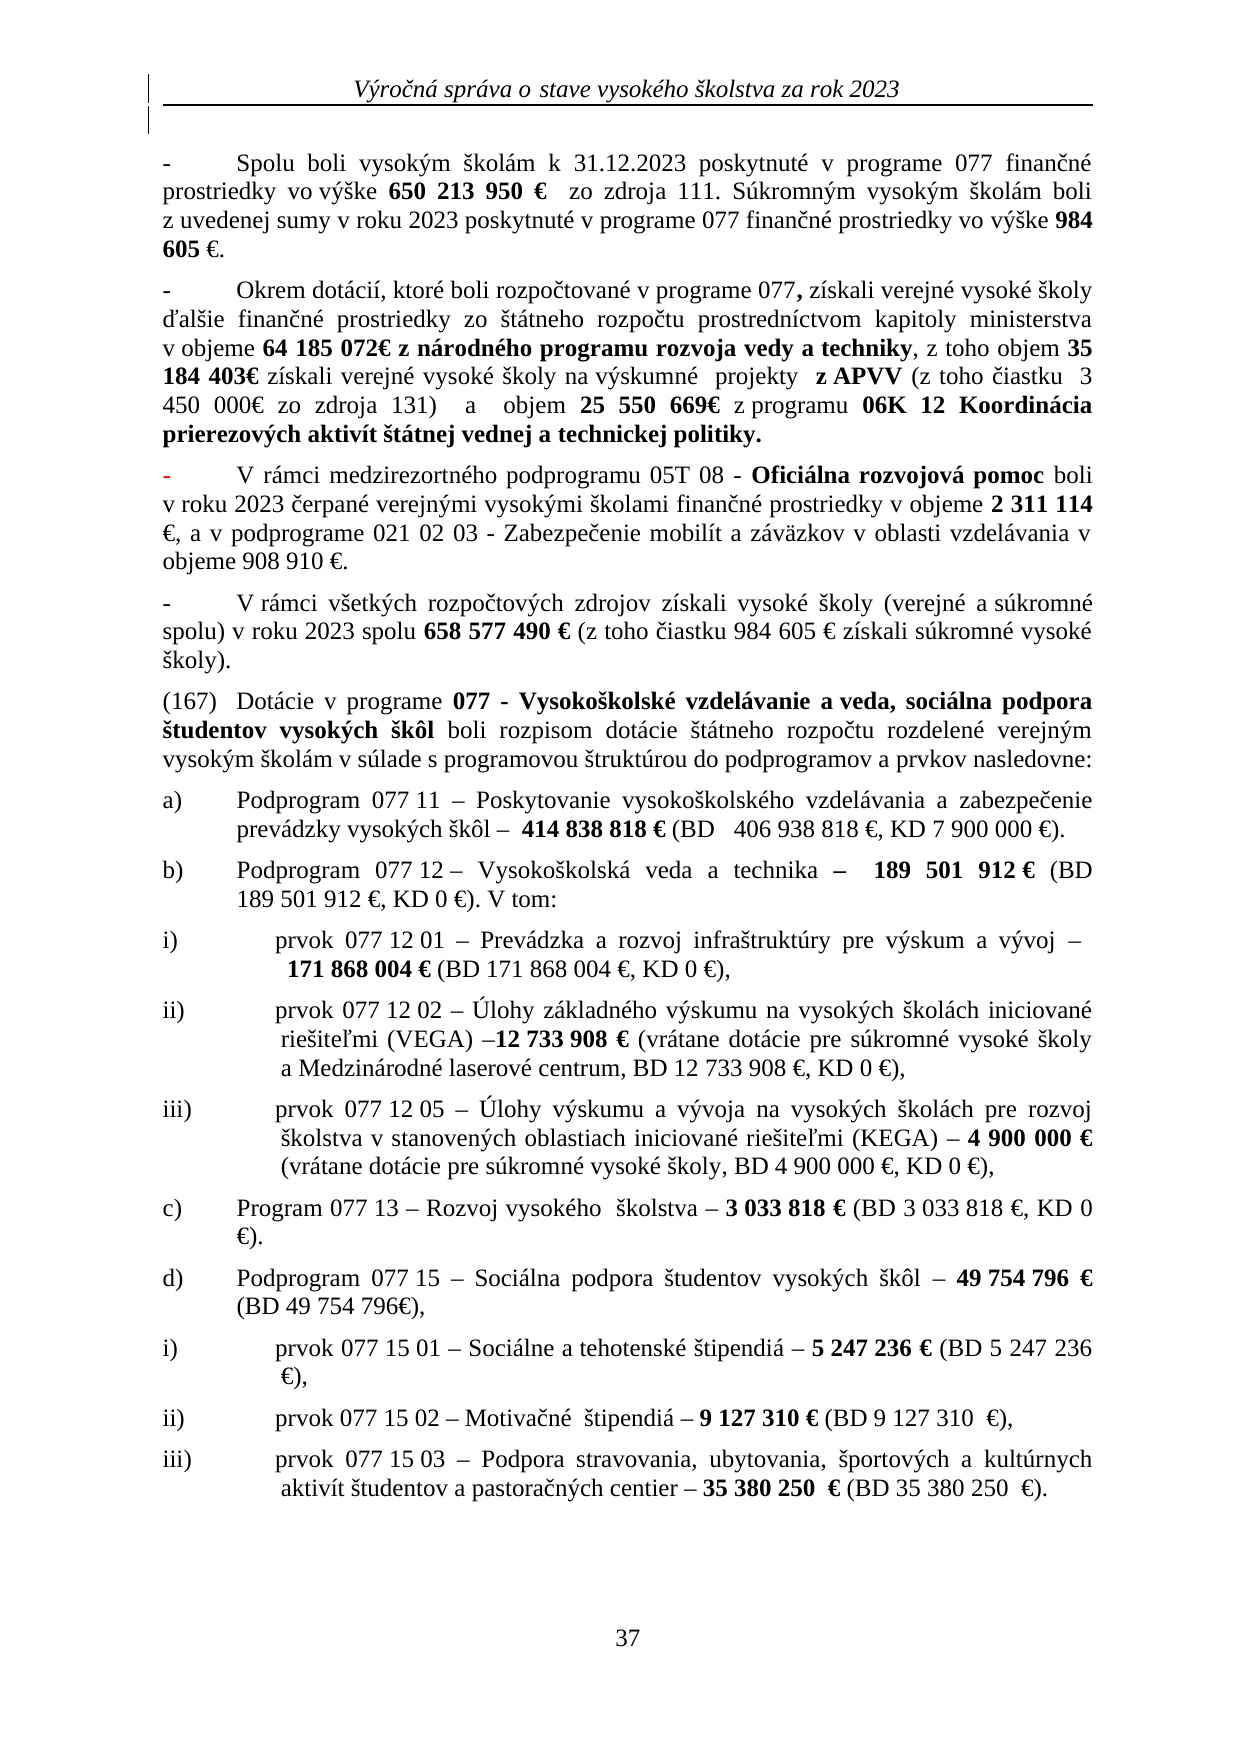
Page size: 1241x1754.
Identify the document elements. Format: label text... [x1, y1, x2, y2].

list prvok 077 15 03 – Podpora stravovania, ubytovania, športových a kultúrnych aktivít študentov a pastoračných centier – 35 380 250 € (BD 35 380 250 €). [162, 1444, 1093, 1501]
list Podprogram 077 11 – Poskytovanie vysokoškolského vzdelávania a zabezpečenie prevádzky vysokých škôl – 414 838 818 € (BD 406 938 818 €, KD 7 900 000 €). [162, 785, 1093, 843]
list prvok 077 15 02 – Motivačné štipendiá – 9 127 310 € (BD 9 127 310 €), [162, 1403, 1093, 1431]
list prvok 077 15 01 – Sociálne a tehotenské štipendiá – 5 247 236 € (BD 5 247 236 €), [162, 1333, 1093, 1390]
list prvok 077 12 02 – Úlohy základného výskumu na vysokých školách iniciované riešiteľmi (VEGA) –12 733 908 € (vrátane dotácie pre súkromné vysoké školy a Medzinárodné laserové centrum, BD 12 733 908 €, KD 0 €), [162, 995, 1093, 1081]
list V rámci všetkých rozpočtových zdrojov získali vysoké školy (verejné a súkromné spolu) v roku 2023 spolu 658 577 490 € (z toho čiastku 984 605 € získali súkromné vysoké školy). [162, 588, 1093, 674]
list Program 077 13 – Rozvoj vysokého školstva – 3 033 818 € (BD 3 033 818 €, KD 0 €). [162, 1193, 1093, 1250]
list Podprogram 077 12 – Vysokoškolská veda a technika – 189 501 912 € (BD 189 501 912 €, KD 0 €). V tom: [162, 855, 1093, 913]
list V rámci medzirezortného podprogramu 05T 08 - Oficiálna rozvojová pomoc boli v roku 2023 čerpané verejnými vysokými školami finančné prostriedky v objeme 2 311 114 €, a v podprograme 021 02 03 - Zabezpečenie mobilít a záväzkov v oblasti vzdelávania v objeme 908 910 €. [162, 460, 1093, 575]
list Podprogram 077 15 – Sociálna podpora študentov vysokých škôl – 49 754 796 € (BD 49 754 796€), [162, 1263, 1093, 1320]
list prvok 077 12 01 – Prevádzka a rozvoj infraštruktúry pre výskum a vývoj – 171 868 004 € (BD 171 868 004 €, KD 0 €), [162, 925, 1093, 983]
list Okrem dotácií, ktoré boli rozpočtované v programe 077, získali verejné vysoké školy ďalšie finančné prostriedky zo štátneho rozpočtu prostredníctvom kapitoly ministerstva v objeme 64 185 072€ z národného programu rozvoja vedy a techniky, z toho objem 35 184 403€ získali verejné vysoké školy na výskumné projekty z APVV (z toho čiastku 3 450 000€ zo zdroja 131) a objem 25 550 669€ z programu 06K 12 Koordinácia prierezových aktivít štátnej vednej a technickej politiky. [162, 275, 1093, 448]
text Dotácie v programe 077 - Vysokoškolské vzdelávanie a veda, sociálna podpora študentov vysokých škôl boli rozpisom dotácie štátneho rozpočtu rozdelené verejným vysokým školám v súlade s programovou štruktúrou do podprogramov a prvkov nasledovne: [162, 686, 1093, 773]
list Spolu boli vysokým školám k 31.12.2023 poskytnuté v programe 077 finančné prostriedky vo výške 650 213 950 € zo zdroja 111. Súkromným vysokým školám boli z uvedenej sumy v roku 2023 poskytnuté v programe 077 finančné prostriedky vo výške 984 605 €. [162, 148, 1093, 263]
list prvok 077 12 05 – Úlohy výskumu a vývoja na vysokých školách pre rozvoj školstva v stanovených oblastiach iniciované riešiteľmi (KEGA) – 4 900 000 € (vrátane dotácie pre súkromné vysoké školy, BD 4 900 000 €, KD 0 €), [162, 1094, 1093, 1180]
